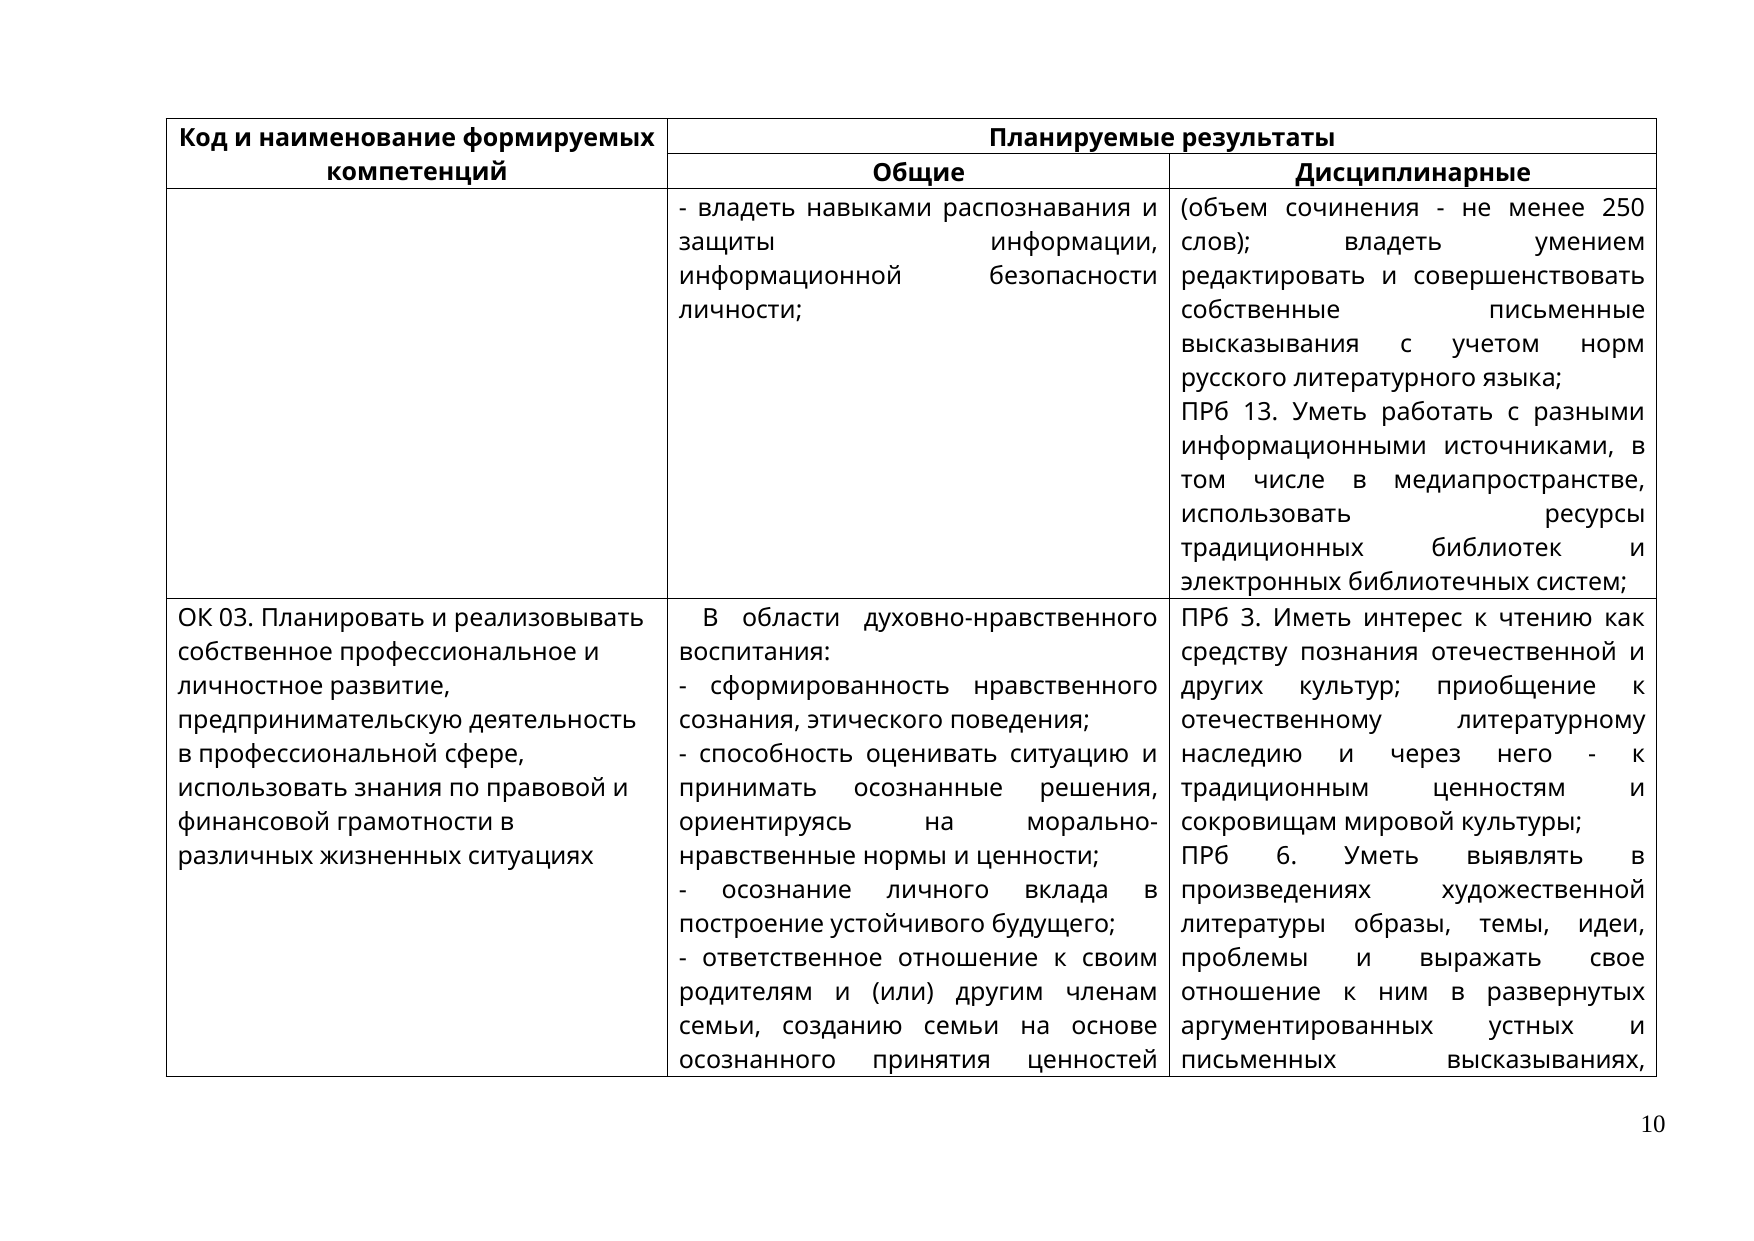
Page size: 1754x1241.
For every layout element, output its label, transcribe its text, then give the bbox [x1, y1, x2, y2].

table_cell Дисциплинарные [1170, 154, 1656, 188]
table_cell Общие [668, 154, 1169, 188]
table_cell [1170, 599, 1656, 1076]
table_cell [167, 599, 667, 1076]
table_header Код и наименование формируемых компетенций [167, 119, 667, 188]
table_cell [668, 189, 1169, 598]
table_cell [167, 189, 667, 598]
table_header Планируемые результаты [668, 119, 1656, 153]
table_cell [668, 599, 1169, 1076]
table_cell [1170, 189, 1656, 598]
